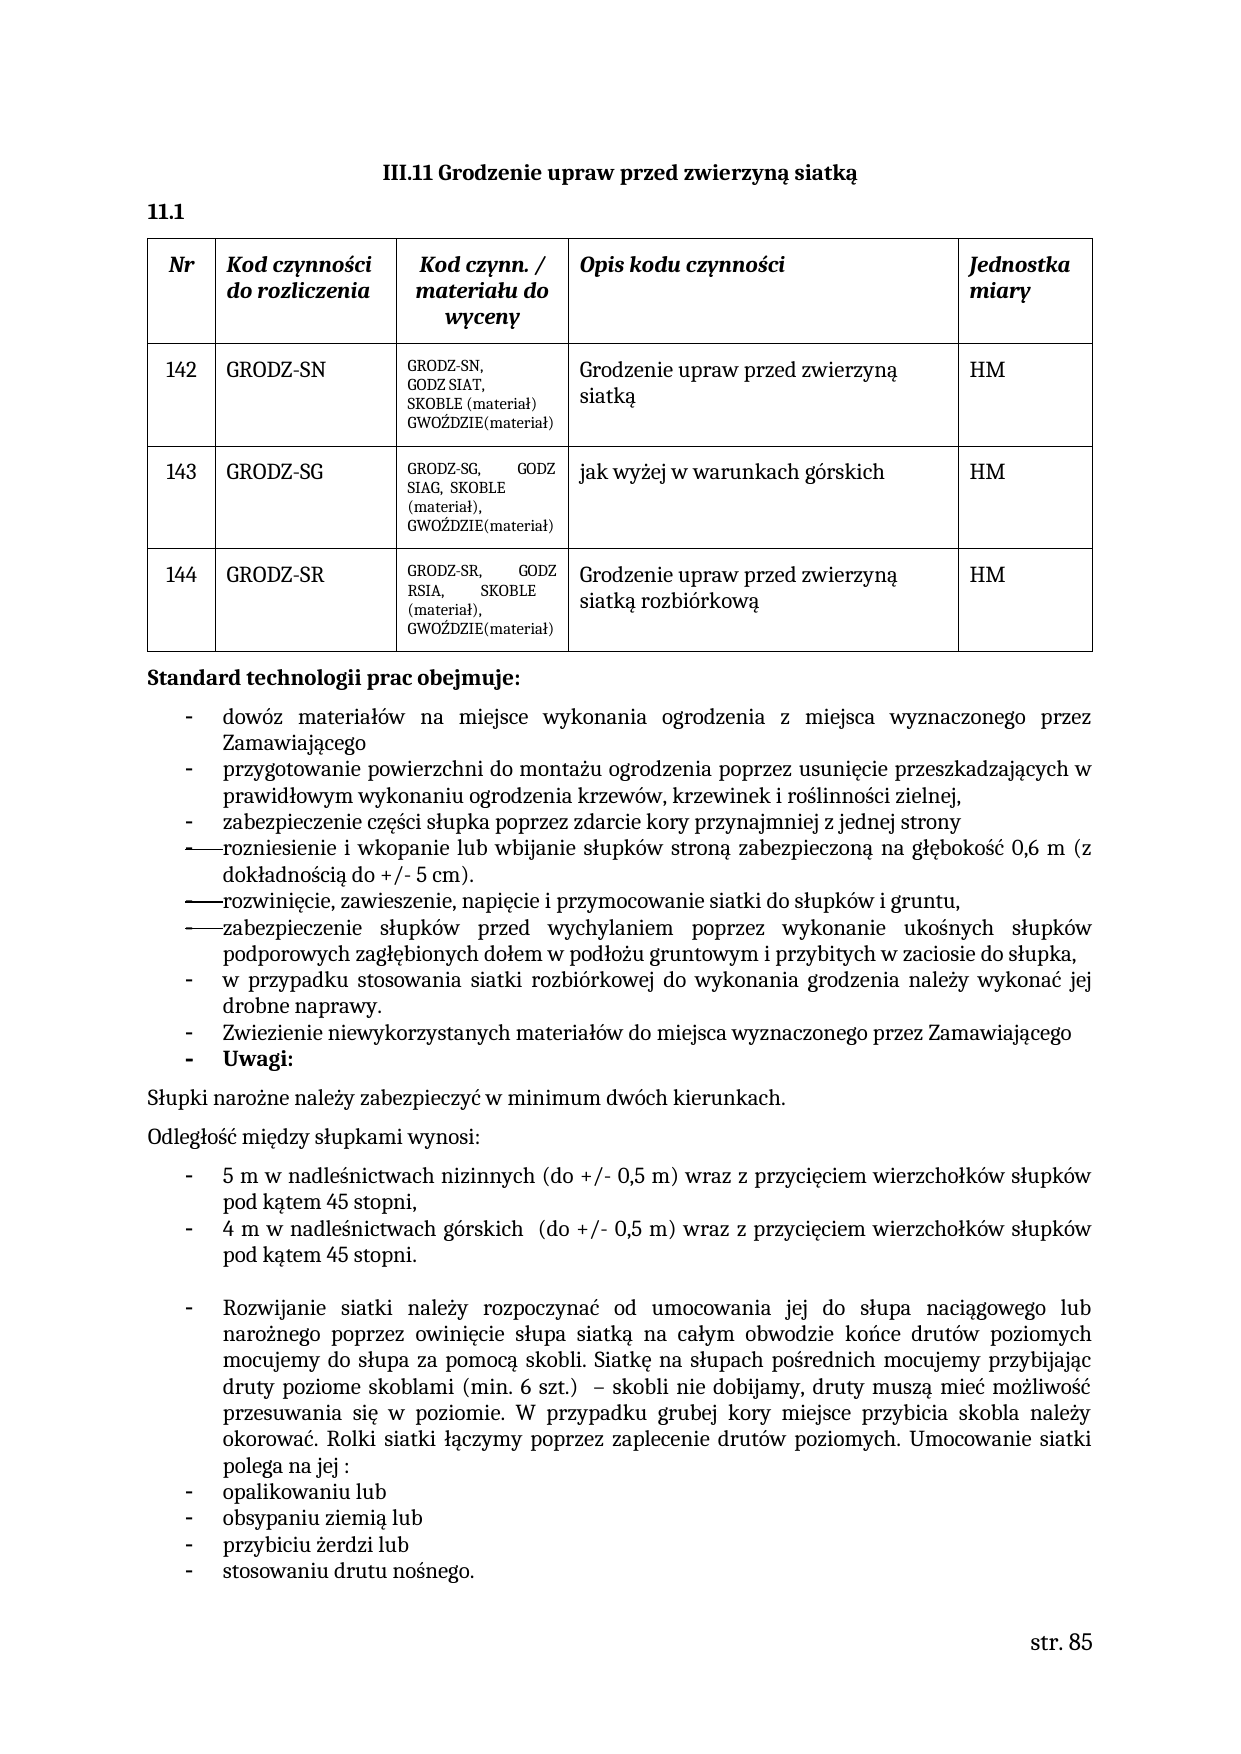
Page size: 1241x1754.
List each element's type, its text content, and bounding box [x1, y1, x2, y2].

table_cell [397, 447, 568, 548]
list opalikowaniu lub [185, 1479, 1093, 1505]
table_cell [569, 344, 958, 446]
list Rozwijanie siatki należy rozpoczynać od umocowania jej do słupa naciągowego lub narożnego poprzez owinięcie słupa siatką na całym obwodzie końce drutów poziomych mocujemy do słupa za pomocą skobli. Siatkę na słupach pośrednich mocujemy przybijając druty poziome skoblami (min. 6 szt.) – skobli nie dobijamy, druty muszą mieć możliwość przesuwania się w poziomie. W przypadku grubej kory miejsce przybicia skobla należy okorować. Rolki siatki łączymy poprzez zaplecenie drutów poziomych. Umocowanie siatki polega na jej : [185, 1294, 1093, 1479]
list stosowaniu drutu nośnego. [185, 1558, 1093, 1584]
list 5 m w nadleśnictwach nizinnych (do +/- 0,5 m) wraz z przycięciem wierzchołków słupków pod kątem 45 stopni, [185, 1163, 1093, 1215]
text 11.1 [148, 199, 1093, 225]
list Zwiezienie niewykorzystanych materiałów do miejsca wyznaczonego przez Zamawiającego [185, 1020, 1093, 1046]
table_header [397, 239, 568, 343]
list przygotowanie powierzchni do montażu ogrodzenia poprzez usunięcie przeszkadzających w prawidłowym wykonaniu ogrodzenia krzewów, krzewinek i roślinności zielnej, [185, 756, 1093, 809]
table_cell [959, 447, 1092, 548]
list zabezpieczenie słupków przed wychylaniem poprzez wykonanie ukośnych słupków podporowych zagłębionych dołem w podłożu gruntowym i przybitych w zaciosie do słupka, [185, 914, 1093, 967]
list rozniesienie i wkopanie lub wbijanie słupków stroną zabezpieczoną na głębokość 0,6 m (z dokładnością do +/- 5 cm). [185, 835, 1093, 888]
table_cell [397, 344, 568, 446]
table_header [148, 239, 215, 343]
list w przypadku stosowania siatki rozbiórkowej do wykonania grodzenia należy wykonać jej drobne naprawy. [185, 967, 1093, 1020]
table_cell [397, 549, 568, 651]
list Uwagi: [185, 1046, 1093, 1072]
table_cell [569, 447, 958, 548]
text Standard technologii prac obejmuje: [148, 664, 1093, 691]
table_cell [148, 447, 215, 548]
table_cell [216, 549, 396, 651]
text Odległość między słupkami wynosi: [148, 1124, 1093, 1150]
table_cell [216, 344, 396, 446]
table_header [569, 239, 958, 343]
text III.11 Grodzenie upraw przed zwierzyną siatką [148, 160, 1093, 186]
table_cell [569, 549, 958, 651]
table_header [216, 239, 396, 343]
text Słupki narożne należy zabezpieczyć w minimum dwóch kierunkach. [148, 1085, 1093, 1111]
list obsypaniu ziemią lub [185, 1505, 1093, 1532]
list dowóz materiałów na miejsce wykonania ogrodzenia z miejsca wyznaczonego przez Zamawiającego [185, 703, 1093, 756]
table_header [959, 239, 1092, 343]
list zabezpieczenie części słupka poprzez zdarcie kory przynajmniej z jednej strony [185, 809, 1093, 835]
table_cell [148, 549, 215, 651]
list 4 m w nadleśnictwach górskich (do +/- 0,5 m) wraz z przycięciem wierzchołków słupków pod kątem 45 stopni. [185, 1215, 1093, 1268]
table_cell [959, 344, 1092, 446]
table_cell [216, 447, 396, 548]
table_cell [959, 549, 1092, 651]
list rozwinięcie, zawieszenie, napięcie i przymocowanie siatki do słupków i gruntu, [185, 888, 1093, 914]
list przybiciu żerdzi lub [185, 1532, 1093, 1558]
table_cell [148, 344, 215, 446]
